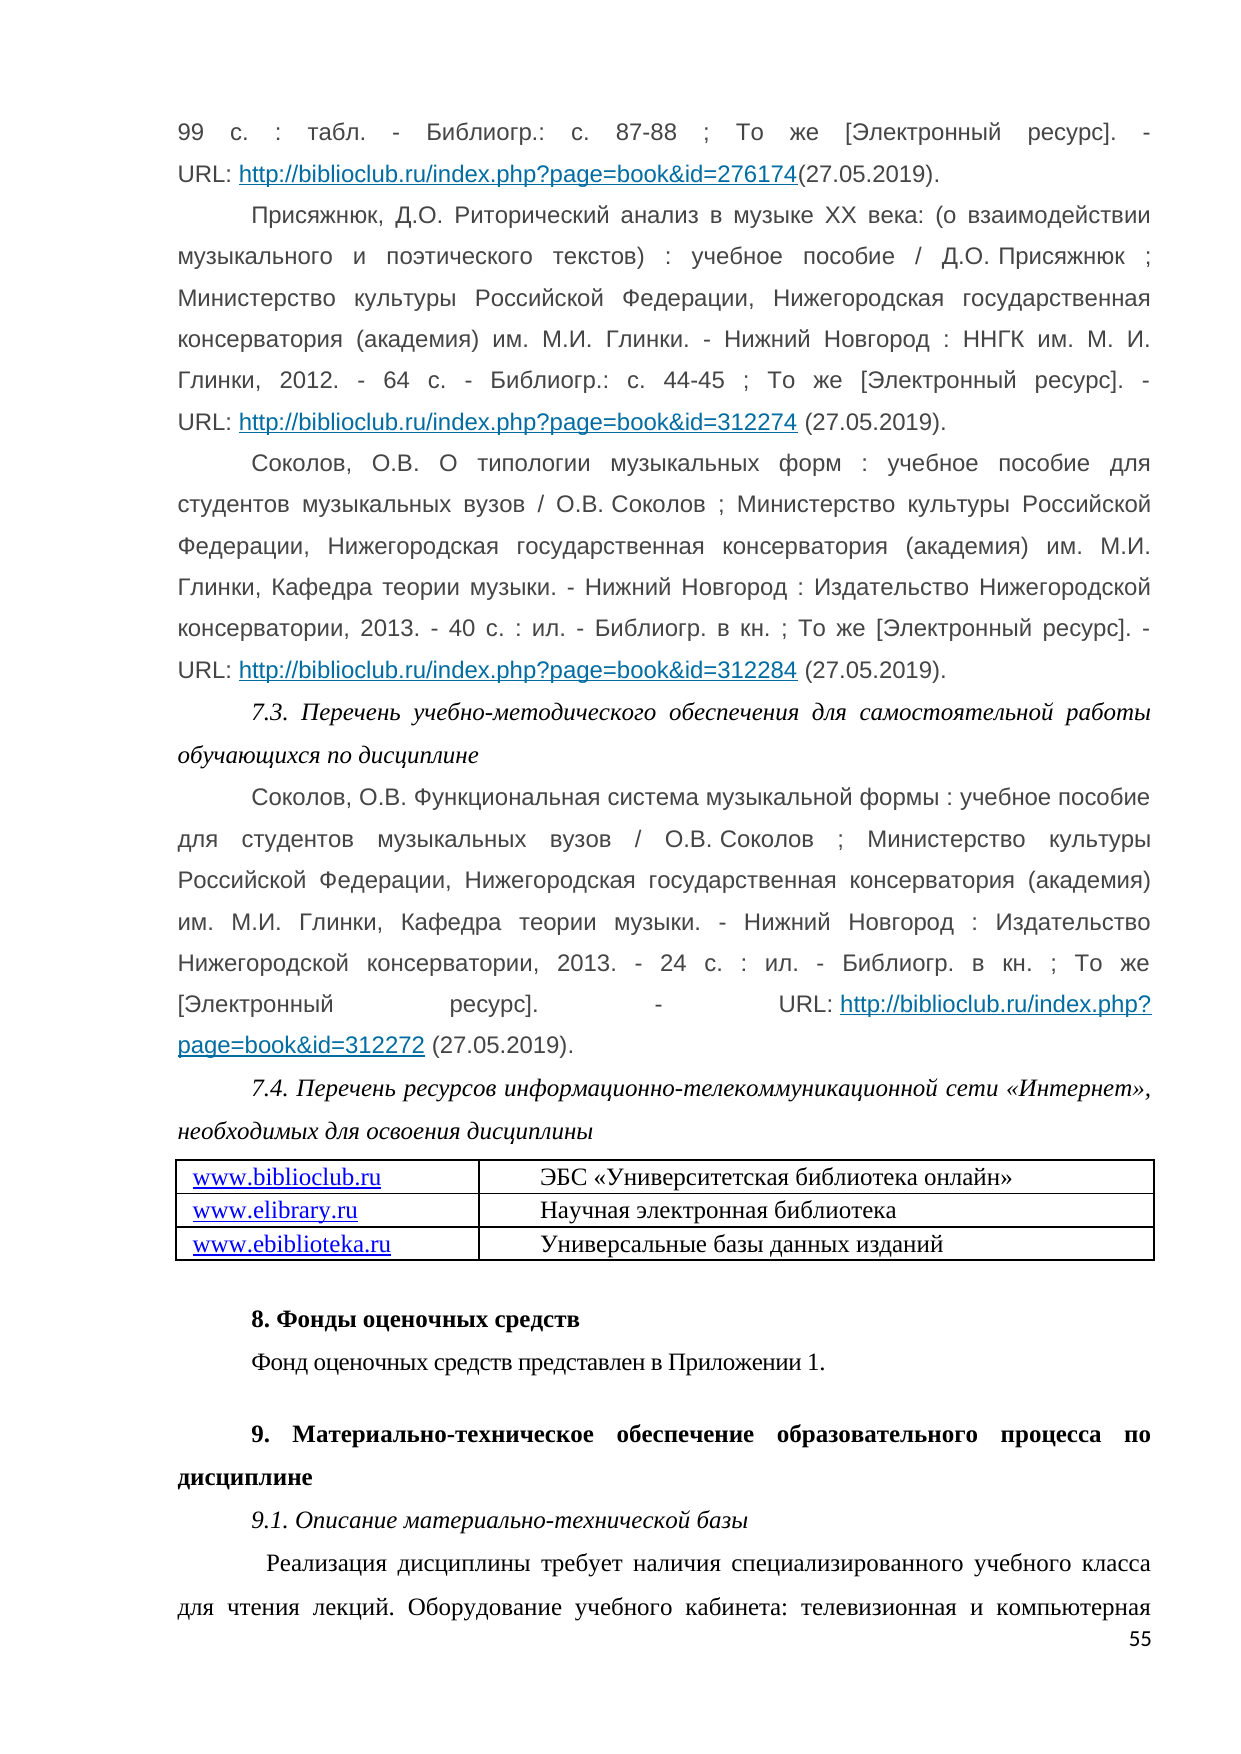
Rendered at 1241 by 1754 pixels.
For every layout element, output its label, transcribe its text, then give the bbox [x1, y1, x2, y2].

text Присяжнюк, Д.О. Риторический анализ в музыке ХХ века: (о взаимодействии музыкального и поэтического текстов) : учебное пособие / Д.О. Присяжнюк ; Министерство культуры Российской Федерации, Нижегородская государственная консерватория (академия) им. М.И. Глинки. - Нижний Новгород : ННГК им. М. И. Глинки, 2012. - 64 с. - Библиогр.: с. 44-45 ; То же [Электронный ресурс]. - URL: http://biblioclub.ru/index.php?page=book&id=312274 (27.05.2019). [177, 201, 1152, 435]
table_cell www.elibrary.ru [177, 1194, 478, 1226]
table_cell Универсальные базы данных изданий [480, 1228, 1153, 1259]
text Соколов, О.В. Функциональная система музыкальной формы : учебное пособие для студентов музыкальных вузов / О.В. Соколов ; Министерство культуры Российской Федерации, Нижегородская государственная консерватория (академия) им. М.И. Глинки, Кафедра теории музыки. - Нижний Новгород : Издательство Нижегородской консерватории, 2013. - 24 с. : ил. - Библиогр. в кн. ; То же [Электронный ресурс]. - URL: http://biblioclub.ru/index.php?page=book&id=312272 (27.05.2019). [177, 783, 1152, 1059]
text Фонд оценочных средств представлен в Приложении 1. [177, 1347, 1152, 1376]
text 7.3. Перечень учебно-методического обеспечения для самостоятельной работы обучающихся по дисциплине [177, 697, 1152, 769]
table_cell Научная электронная библиотека [480, 1194, 1153, 1226]
table_cell www.ebiblioteka.ru [177, 1228, 478, 1259]
text 9. Материально-техническое обеспечение образовательного процесса по дисциплине [177, 1419, 1152, 1491]
table_header ЭБС «Университетская библиотека онлайн» [480, 1161, 1153, 1192]
text Соколов, О.В. О типологии музыкальных форм : учебное пособие для студентов музыкальных вузов / О.В. Соколов ; Министерство культуры Российской Федерации, Нижегородская государственная консерватория (академия) им. М.И. Глинки, Кафедра теории музыки. - Нижний Новгород : Издательство Нижегородской консерватории, 2013. - 40 с. : ил. - Библиогр. в кн. ; То же [Электронный ресурс]. - URL: http://biblioclub.ru/index.php?page=book&id=312284 (27.05.2019). [177, 449, 1152, 683]
text 8. Фонды оценочных средств [177, 1304, 1152, 1333]
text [177, 118, 1152, 187]
text 9.1. Описание материально-технической базы [177, 1505, 1152, 1534]
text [177, 1548, 1152, 1620]
text 7.4. Перечень ресурсов информационно-телекоммуникационной сети «Интернет», необходимых для освоения дисциплины [177, 1073, 1152, 1145]
table_header www.biblioclub.ru [177, 1161, 478, 1192]
